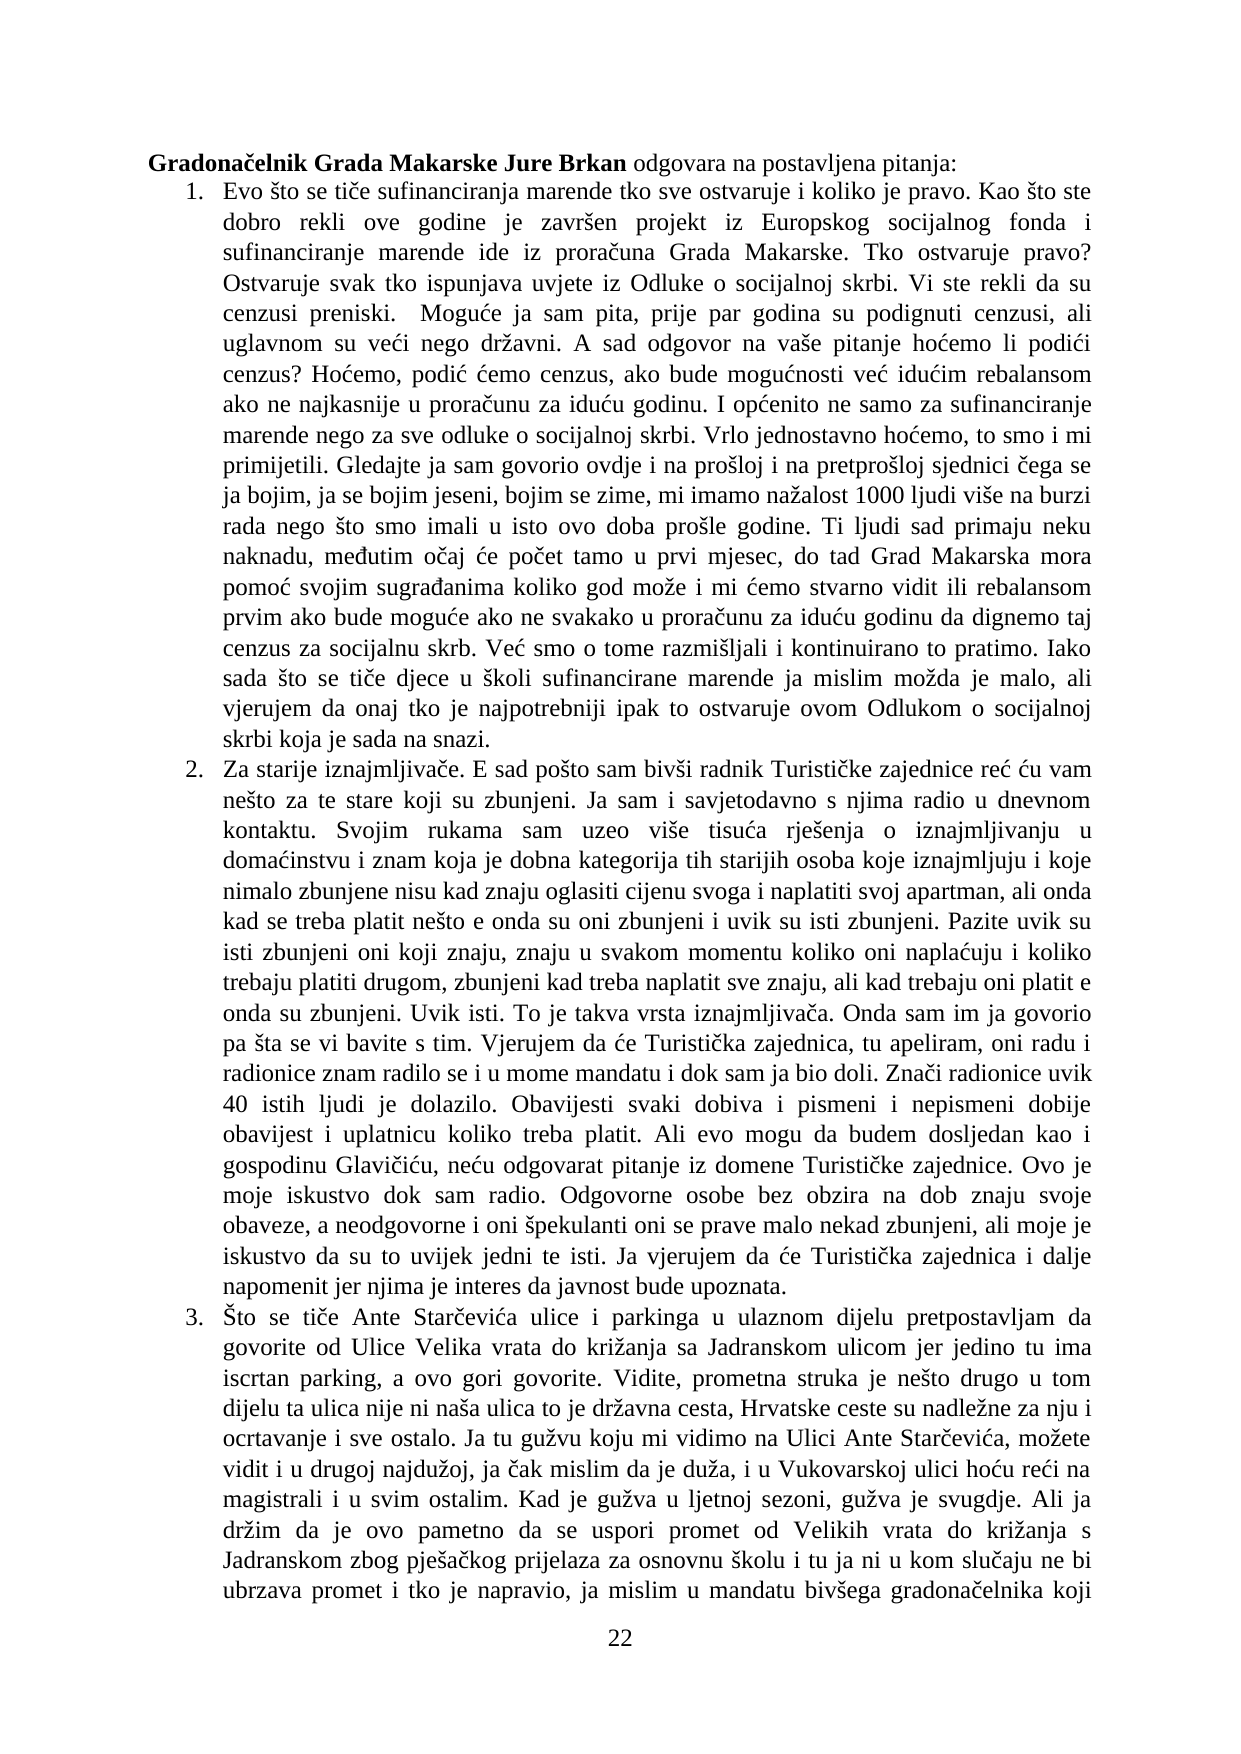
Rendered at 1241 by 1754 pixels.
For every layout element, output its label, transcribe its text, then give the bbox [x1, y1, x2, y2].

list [185, 1302, 1093, 1604]
list Evo što se tiče sufinanciranja marende tko sve ostvaruje i koliko je pravo. Kao što ste dobro rekli ove godine je završen projekt iz Europskog socijalnog fonda i sufinanciranje marende ide iz proračuna Grada Makarske. Tko ostvaruje pravo? Ostvaruje svak tko ispunjava uvjete iz Odluke o socijalnoj skrbi. Vi ste rekli da su cenzusi preniski. Moguće ja sam pita, prije par godina su podignuti cenzusi, ali uglavnom su veći nego državni. A sad odgovor na vaše pitanje hoćemo li podići cenzus? Hoćemo, podić ćemo cenzus, ako bude mogućnosti već idućim rebalansom ako ne najkasnije u proračunu za iduću godinu. I općenito ne samo za sufinanciranje marende nego za sve odluke o socijalnoj skrbi. Vrlo jednostavno hoćemo, to smo i mi primijetili. Gledajte ja sam govorio ovdje i na prošloj i na pretprošloj sjednici čega se ja bojim, ja se bojim jeseni, bojim se zime, mi imamo nažalost 1000 ljudi više na burzi rada nego što smo imali u isto ovo doba prošle godine. Ti ljudi sad primaju neku naknadu, međutim očaj će počet tamo u prvi mjesec, do tad Grad Makarska mora pomoć svojim sugrađanima koliko god može i mi ćemo stvarno vidit ili rebalansom prvim ako bude moguće ako ne svakako u proračunu za iduću godinu da dignemo taj cenzus za socijalnu skrb. Već smo o tome razmišljali i kontinuirano to pratimo. Iako sada što se tiče djece u školi sufinancirane marende ja mislim možda je malo, ali vjerujem da onaj tko je najpotrebniji ipak to ostvaruje ovom Odlukom o socijalnoj skrbi koja je sada na snazi. [185, 176, 1093, 753]
text Gradonačelnik Grada Makarske Jure Brkan odgovara na postavljena pitanja: [148, 148, 1093, 176]
list Za starije iznajmljivače. E sad pošto sam bivši radnik Turističke zajednice reć ću vam nešto za te stare koji su zbunjeni. Ja sam i savjetodavno s njima radio u dnevnom kontaktu. Svojim rukama sam uzeo više tisuća rješenja o iznajmljivanju u domaćinstvu i znam koja je dobna kategorija tih starijih osoba koje iznajmljuju i koje nimalo zbunjene nisu kad znaju oglasiti cijenu svoga i naplatiti svoj apartman, ali onda kad se treba platit nešto e onda su oni zbunjeni i uvik su isti zbunjeni. Pazite uvik su isti zbunjeni oni koji znaju, znaju u svakom momentu koliko oni naplaćuju i koliko trebaju platiti drugom, zbunjeni kad treba naplatit sve znaju, ali kad trebaju oni platit e onda su zbunjeni. Uvik isti. To je takva vrsta iznajmljivača. Onda sam im ja govorio pa šta se vi bavite s tim. Vjerujem da će Turistička zajednica, tu apeliram, oni radu i radionice znam radilo se i u mome mandatu i dok sam ja bio doli. Znači radionice uvik 40 istih ljudi je dolazilo. Obavijesti svaki dobiva i pismeni i nepismeni dobije obavijest i uplatnicu koliko treba platit. Ali evo mogu da budem dosljedan kao i gospodinu Glavičiću, neću odgovarat pitanje iz domene Turističke zajednice. Ovo je moje iskustvo dok sam radio. Odgovorne osobe bez obzira na dob znaju svoje obaveze, a neodgovorne i oni špekulanti oni se prave malo nekad zbunjeni, ali moje je iskustvo da su to uvijek jedni te isti. Ja vjerujem da će Turistička zajednica i dalje napomenit jer njima je interes da javnost bude upoznata. [185, 754, 1093, 1300]
